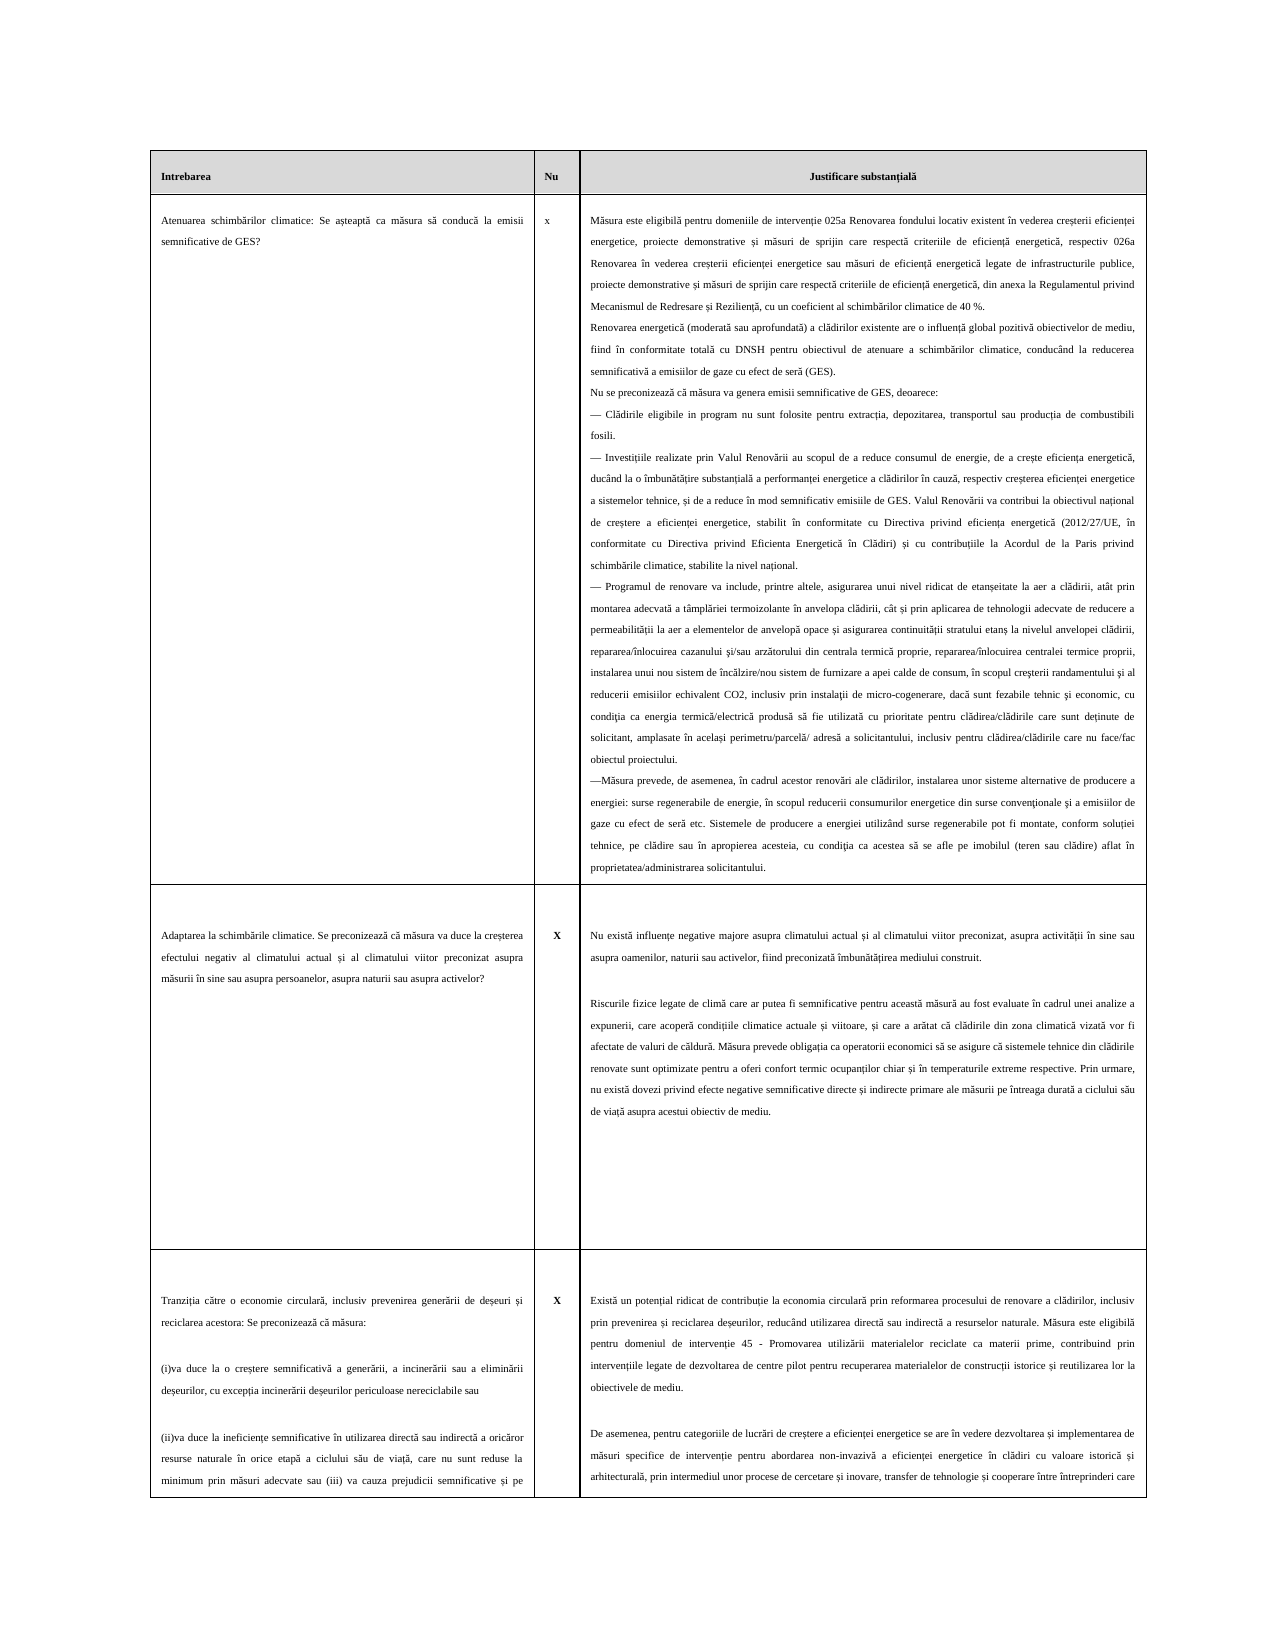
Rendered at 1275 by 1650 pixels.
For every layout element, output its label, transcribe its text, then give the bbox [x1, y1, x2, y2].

table_header Nu [535, 151, 579, 193]
table_header Intrebarea [151, 151, 534, 193]
table_cell x [535, 195, 579, 884]
table_cell Nu există influențe negative majore asupra climatului actual și al climatului viitor preconizat, asupra activității în sine sau asupra oamenilor, naturii sau activelor, fiind preconizată îmbunătățirea mediului construit. Riscurile fizice legate de climă care ar putea fi semnificative pentru această măsură au fost evaluate în cadrul unei analize a expunerii, care acoperă condițiile climatice actuale și viitoare, și care a arătat că clădirile din zona climatică vizată vor fi afectate de valuri de căldură. Măsura prevede obligația ca operatorii economici să se asigure că sistemele tehnice din clădirile renovate sunt optimizate pentru a oferi confort termic ocupanților chiar și în temperaturile extreme respective. Prin urmare, nu există dovezi privind efecte negative semnificative directe și indirecte primare ale măsurii pe întreaga durată a ciclului său de viață asupra acestui obiectiv de mediu. [581, 885, 1146, 1249]
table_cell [581, 1250, 1146, 1497]
table_header Justificare substanțială [581, 151, 1146, 193]
table_cell X [535, 885, 579, 1249]
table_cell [151, 1250, 534, 1497]
table_cell Atenuarea schimbărilor climatice: Se așteaptă ca măsura să conducă la emisii semnificative de GES? [151, 195, 534, 884]
table_cell Adaptarea la schimbările climatice. Se preconizează că măsura va duce la creșterea efectului negativ al climatului actual și al climatului viitor preconizat asupra măsurii în sine sau asupra persoanelor, asupra naturii sau asupra activelor? [151, 885, 534, 1249]
table_cell Măsura este eligibilă pentru domeniile de intervenție 025a Renovarea fondului locativ existent în vederea creșterii eficienței energetice, proiecte demonstrative și măsuri de sprijin care respectă criteriile de eficiență energetică, respectiv 026a Renovarea în vederea creșterii eficienței energetice sau măsuri de eficiență energetică legate de infrastructurile publice, proiecte demonstrative și măsuri de sprijin care respectă criteriile de eficiență energetică, din anexa la Regulamentul privind Mecanismul de Redresare și Reziliență, cu un coeficient al schimbărilor climatice de 40 %. Renovarea energetică (moderată sau aprofundată) a clădirilor existente are o influență global pozitivă obiectivelor de mediu, fiind în conformitate totală cu DNSH pentru obiectivul de atenuare a schimbărilor climatice, conducând la reducerea semnificativă a emisiilor de gaze cu efect de seră (GES). Nu se preconizează că măsura va genera emisii semnificative de GES, deoarece: — Clădirile eligibile in program nu sunt folosite pentru extracția, depozitarea, transportul sau producția de combustibili fosili. — Investițiile realizate prin Valul Renovării au scopul de a reduce consumul de energie, de a crește eficiența energetică, ducând la o îmbunătățire substanțială a performanței energetice a clădirilor în cauză, respectiv creșterea eficienței energetice a sistemelor tehnice, și de a reduce în mod semnificativ emisiile de GES. Valul Renovării va contribui la obiectivul național de creștere a eficienței energetice, stabilit în conformitate cu Directiva privind eficiența energetică (2012/27/UE, în conformitate cu Directiva privind Eficienta Energetică în Clădiri) și cu contribuțiile la Acordul de la Paris privind schimbările climatice, stabilite la nivel național. — Programul de renovare va include, printre altele, asigurarea unui nivel ridicat de etanșeitate la aer a clădirii, atât prin montarea adecvată a tâmplăriei termoizolante în anvelopa clădirii, cât și prin aplicarea de tehnologii adecvate de reducere a permeabilității la aer a elementelor de anvelopă opace și asigurarea continuității stratului etanș la nivelul anvelopei clădirii, repararea/înlocuirea cazanului şi/sau arzătorului din centrala termică proprie, repararea/înlocuirea centralei termice proprii, instalarea unui nou sistem de încălzire/nou sistem de furnizare a apei calde de consum, în scopul creşterii randamentului şi al reducerii emisiilor echivalent CO2, inclusiv prin instalaţii de micro-cogenerare, dacă sunt fezabile tehnic şi economic, cu condiţia ca energia termică/electrică produsă să fie utilizată cu prioritate pentru clădirea/clădirile care sunt deținute de solicitant, amplasate în același perimetru/parcelă/ adresă a solicitantului, inclusiv pentru clădirea/clădirile care nu face/fac obiectul proiectului. —Măsura prevede, de asemenea, în cadrul acestor renovări ale clădirilor, instalarea unor sisteme alternative de producere a energiei: surse regenerabile de energie, în scopul reducerii consumurilor energetice din surse convenţionale şi a emisiilor de gaze cu efect de seră etc. Sistemele de producere a energiei utilizând surse regenerabile pot fi montate, conform soluției tehnice, pe clădire sau în apropierea acesteia, cu condiţia ca acestea să se afle pe imobilul (teren sau clădire) aflat în proprietatea/administrarea solicitantului. [581, 195, 1146, 884]
table_cell X [535, 1250, 579, 1497]
